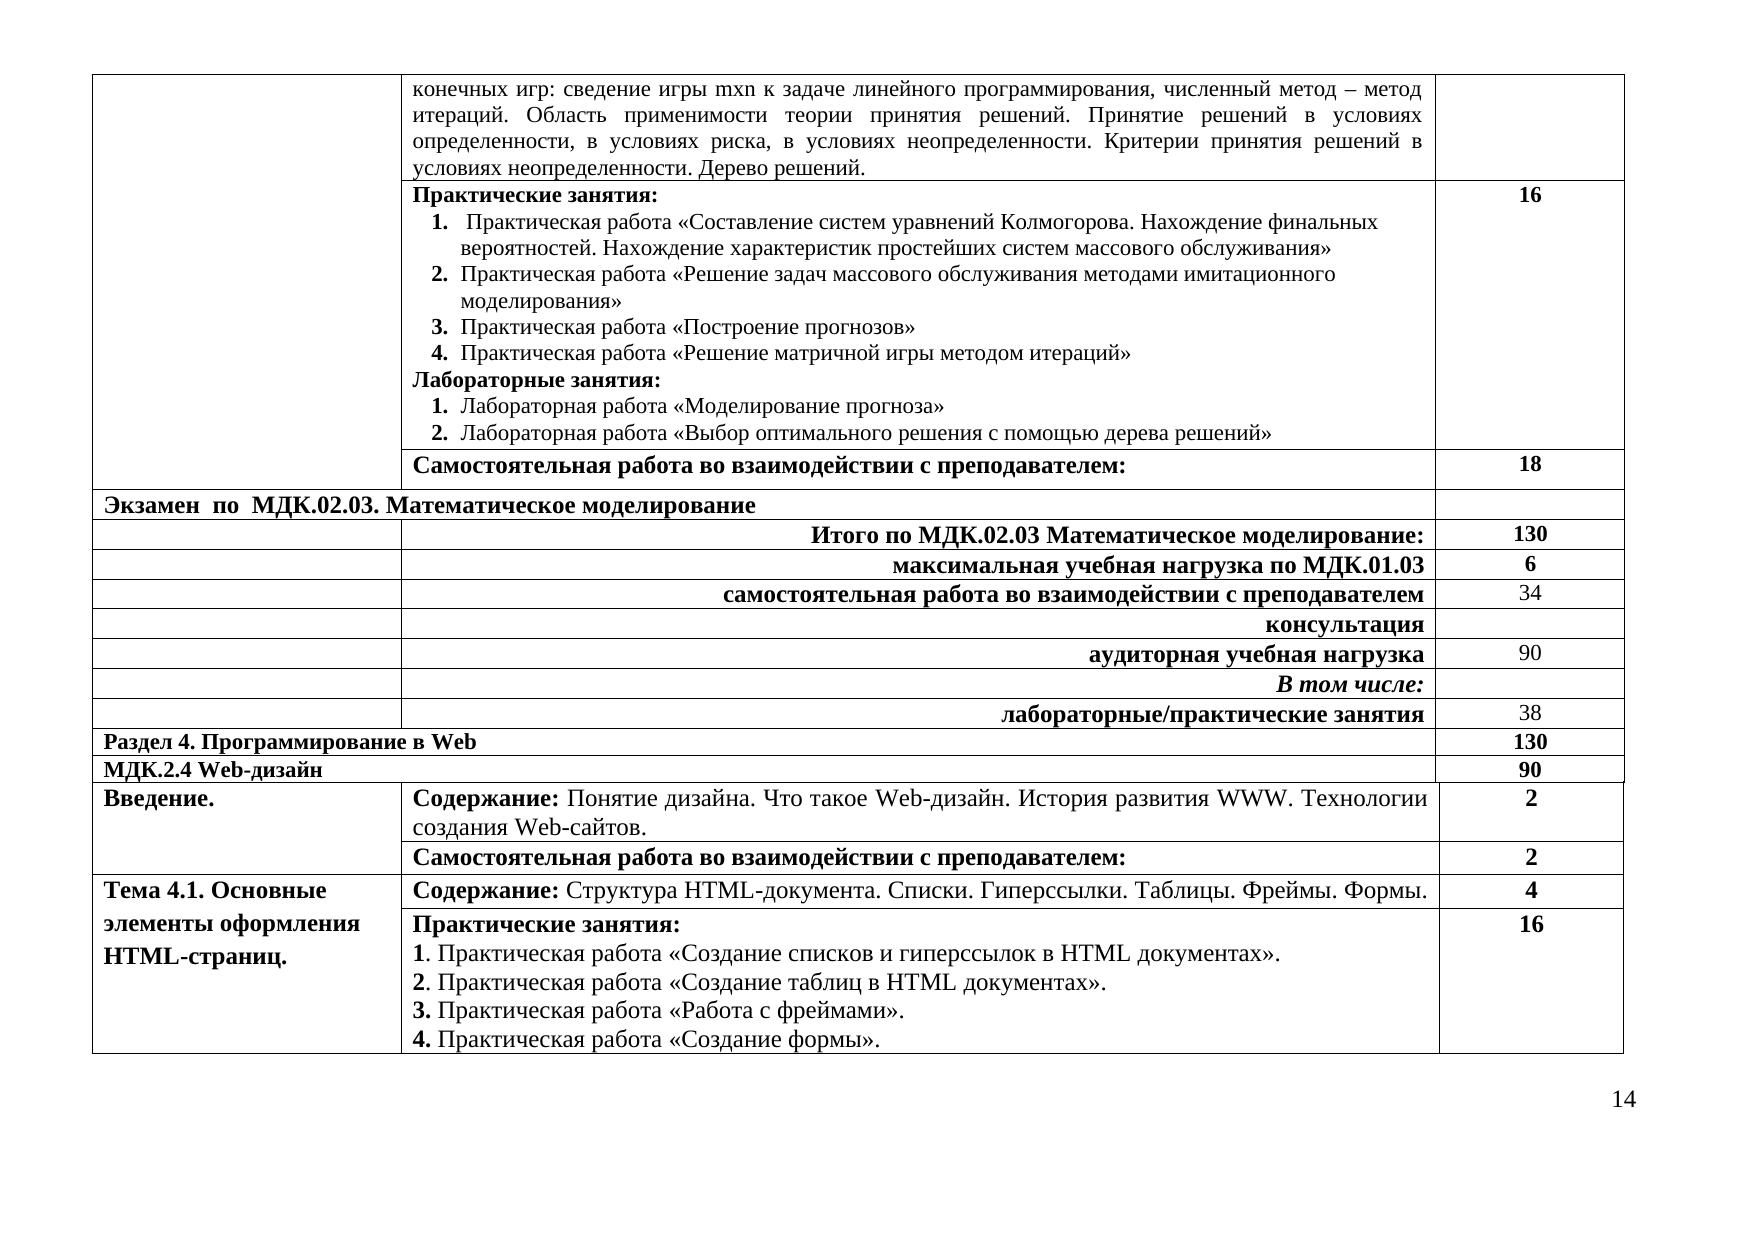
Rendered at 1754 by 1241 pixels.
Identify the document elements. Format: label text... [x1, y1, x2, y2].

table_cell Практические занятия: Практическая работа «Составление систем уравнений Колмогорова. Нахождение финальных вероятностей. Нахождение характеристик простейших систем массового обслуживания» Практическая работа «Решение задач массового обслуживания методами имитационного моделирования» Практическая работа «Построение прогнозов» Практическая работа «Решение матричной игры методом итераций» Лабораторные занятия: Лабораторная работа «Моделирование прогноза» Лабораторная работа «Выбор оптимального решения с помощью дерева решений» [402, 181, 1435, 449]
table_cell [93, 580, 401, 608]
table_cell аудиторная учебная нагрузка [402, 639, 1435, 668]
table_cell [1436, 609, 1624, 638]
table_cell 2 [1440, 842, 1623, 874]
table_cell 90 [1436, 756, 1624, 782]
table_cell самостоятельная работа во взаимодействии с преподавателем [402, 580, 1435, 608]
table_cell 130 [1436, 729, 1624, 755]
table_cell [402, 75, 1435, 180]
table_cell Содержание: Понятие дизайна. Что такое Web-дизайн. История развития WWW. Технологии создания Web-сайтов. [402, 783, 1439, 841]
table_cell [93, 520, 401, 549]
table_cell В том числе: [402, 669, 1435, 698]
table_cell Раздел 4. Программирование в Web [93, 729, 1435, 755]
table_cell [93, 550, 401, 578]
table_cell [1436, 669, 1624, 698]
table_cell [93, 75, 401, 489]
table_cell Содержание: Структура HTML-документа. Списки. Гиперссылки. Таблицы. Фреймы. Формы. [402, 875, 1439, 908]
table_cell [1436, 490, 1624, 519]
table_cell Экзамен по МДК.02.03. Математическое моделирование [93, 490, 1435, 519]
table_cell 34 [1436, 580, 1624, 608]
table_cell Практические занятия: 1. Практическая работа «Создание списков и гиперссылок в HTML документах». 2. Практическая работа «Создание таблиц в HTML документах». 3. Практическая работа «Работа с фреймами». 4. Практическая работа «Создание формы». [402, 909, 1439, 1053]
table_cell максимальная учебная нагрузка по МДК.01.03 [402, 550, 1435, 578]
table_cell Итого по МДК.02.03 Математическое моделирование: [402, 520, 1435, 549]
table_cell 26 [1436, 75, 1624, 180]
table_cell [93, 669, 401, 698]
table_cell 2 [1440, 783, 1623, 841]
table_cell 6 [1436, 550, 1624, 578]
table_cell Самостоятельная работа во взаимодействии с преподавателем: [402, 842, 1439, 874]
table_cell Тема 4.1. Основные элементы оформления HTML-страниц. [93, 875, 401, 1053]
table_cell 90 [1436, 639, 1624, 668]
table_cell 16 [1440, 909, 1623, 1053]
table_cell 4 [1440, 875, 1623, 908]
table_cell 16 [1436, 181, 1624, 449]
table_cell Самостоятельная работа во взаимодействии с преподавателем: [402, 450, 1435, 489]
table_cell 130 [1436, 520, 1624, 549]
table_cell [93, 609, 401, 638]
table_cell 18 [1436, 450, 1624, 489]
table_cell [93, 699, 401, 727]
table_cell [93, 639, 401, 668]
table_cell лабораторные/практические занятия [402, 699, 1435, 727]
table_cell 38 [1436, 699, 1624, 727]
table_cell Введение. [93, 783, 401, 874]
table_cell консультация [402, 609, 1435, 638]
table_cell МДК.2.4 Web-дизайн [93, 756, 1435, 782]
